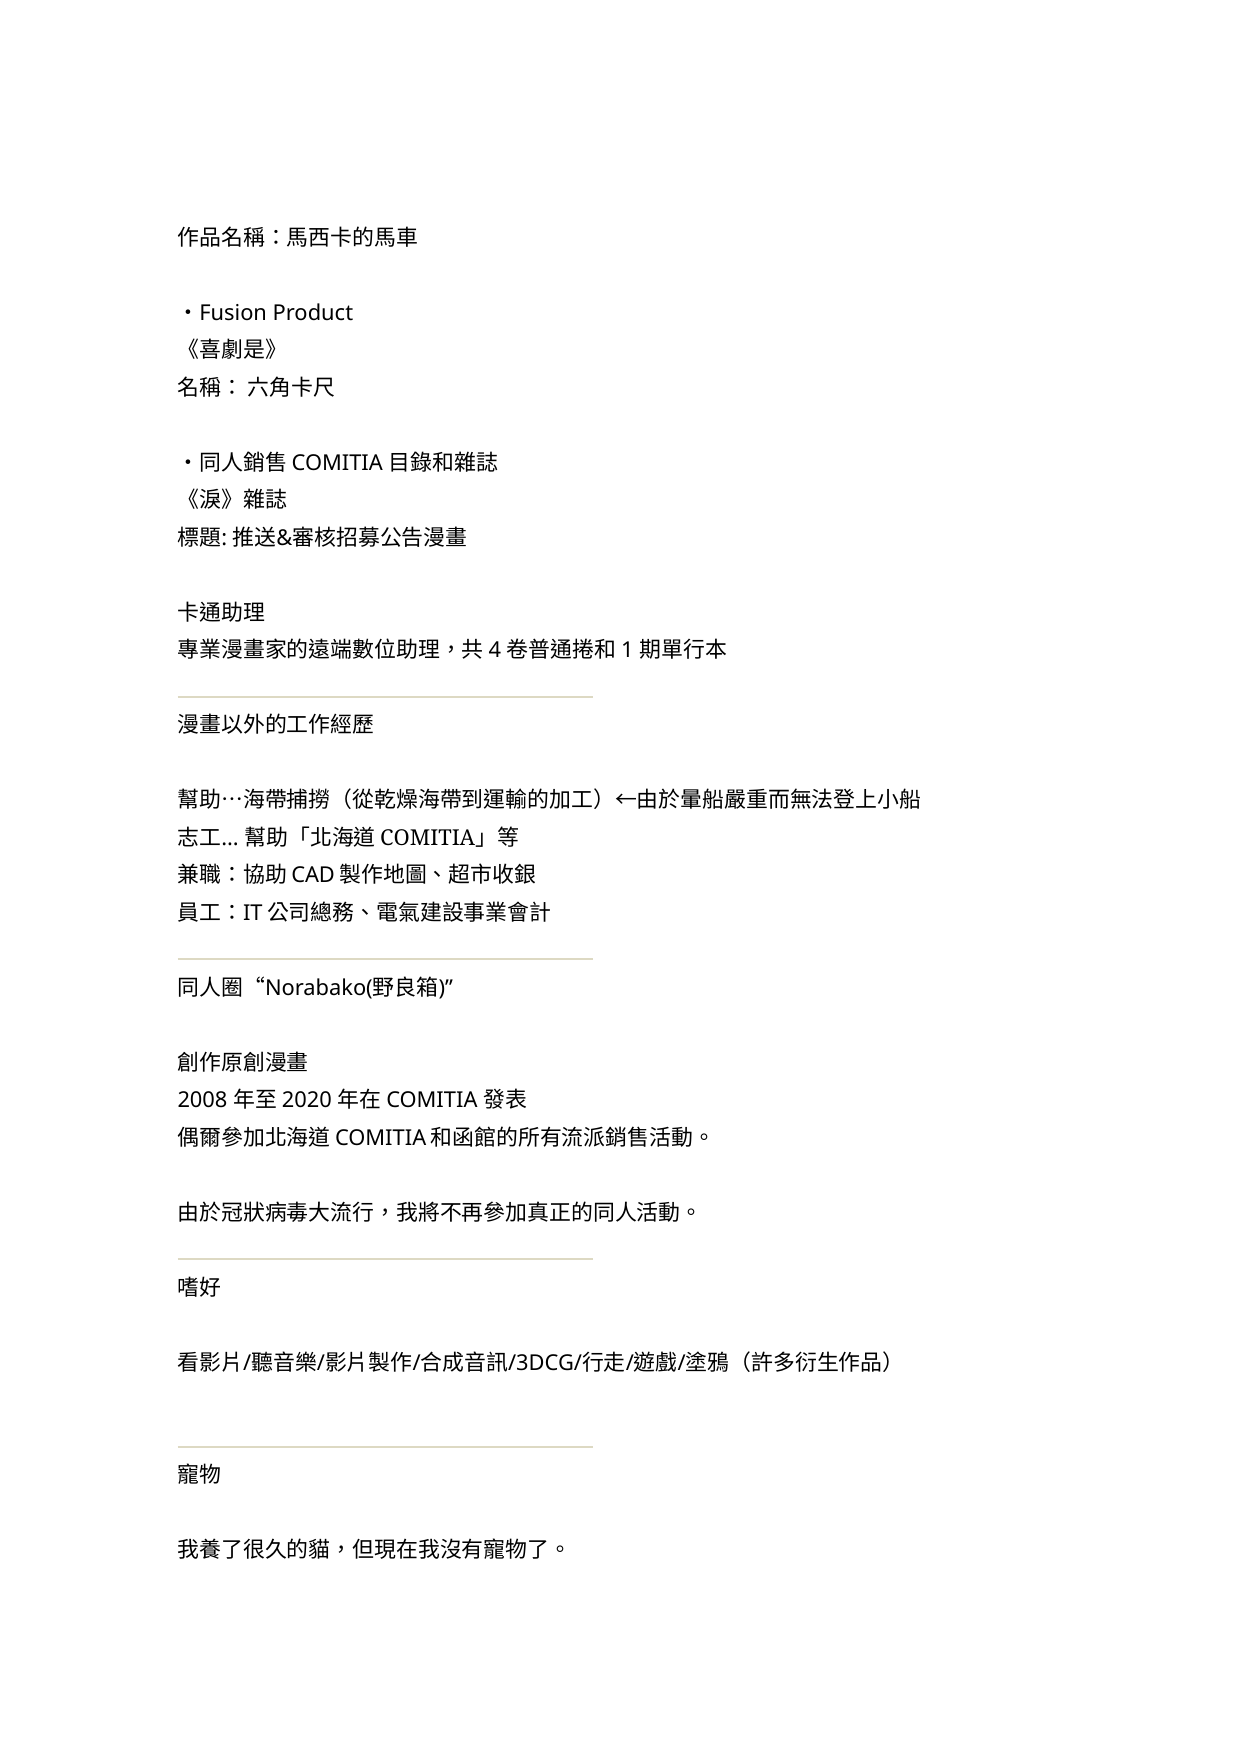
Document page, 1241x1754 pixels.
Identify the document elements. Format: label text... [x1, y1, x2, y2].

text 兼職：協助CAD製作地圖、超市收銀 [177, 854, 1063, 892]
text 嗜好 [177, 1267, 1063, 1304]
text 漫畫以外的工作經歷 [177, 704, 1063, 742]
text 同人圈“Norabako(野良箱)” [177, 967, 1063, 1004]
text 作品名稱：馬西卡的馬車 [177, 217, 1063, 254]
text 專業漫畫家的遠端數位助理，共 4 卷普通捲和 1 期單行本 [177, 629, 1063, 667]
text 幫助…海帶捕撈（從乾燥海帶到運輸的加工）←由於暈船嚴重而無法登上小船 [177, 779, 1063, 817]
text 2008 年至 2020 年在 COMITIA 發表 [177, 1079, 1063, 1117]
text 《喜劇是》 [177, 329, 1063, 367]
text 由於冠狀病毒大流行，我將不再參加真正的同人活動。 [177, 1192, 1063, 1229]
text 名稱： 六角卡尺 [177, 367, 1063, 404]
text 標題: 推送&審核招募公告漫畫 [177, 517, 1063, 554]
text 寵物 [177, 1454, 1063, 1492]
text 看影片/聽音樂/影片製作/合成音訊/3DCG/行走/遊戲/塗鴉（許多衍生作品） [177, 1342, 1063, 1379]
text 《淚》雜誌 [177, 479, 1063, 517]
text 卡通助理 [177, 592, 1063, 629]
text 志工... 幫助「北海道COMITIA」等 [177, 817, 1063, 854]
text 偶爾參加北海道COMITIA和函館的所有流派銷售活動。 [177, 1117, 1063, 1154]
text ・Fusion Product [177, 292, 1063, 329]
text 員工：IT公司總務、電氣建設事業會計 [177, 892, 1063, 929]
text 創作原創漫畫 [177, 1042, 1063, 1079]
text 我養了很久的貓，但現在我沒有寵物了。 [177, 1529, 1063, 1567]
text ・同人銷售 COMITIA 目錄和雜誌 [177, 442, 1063, 479]
